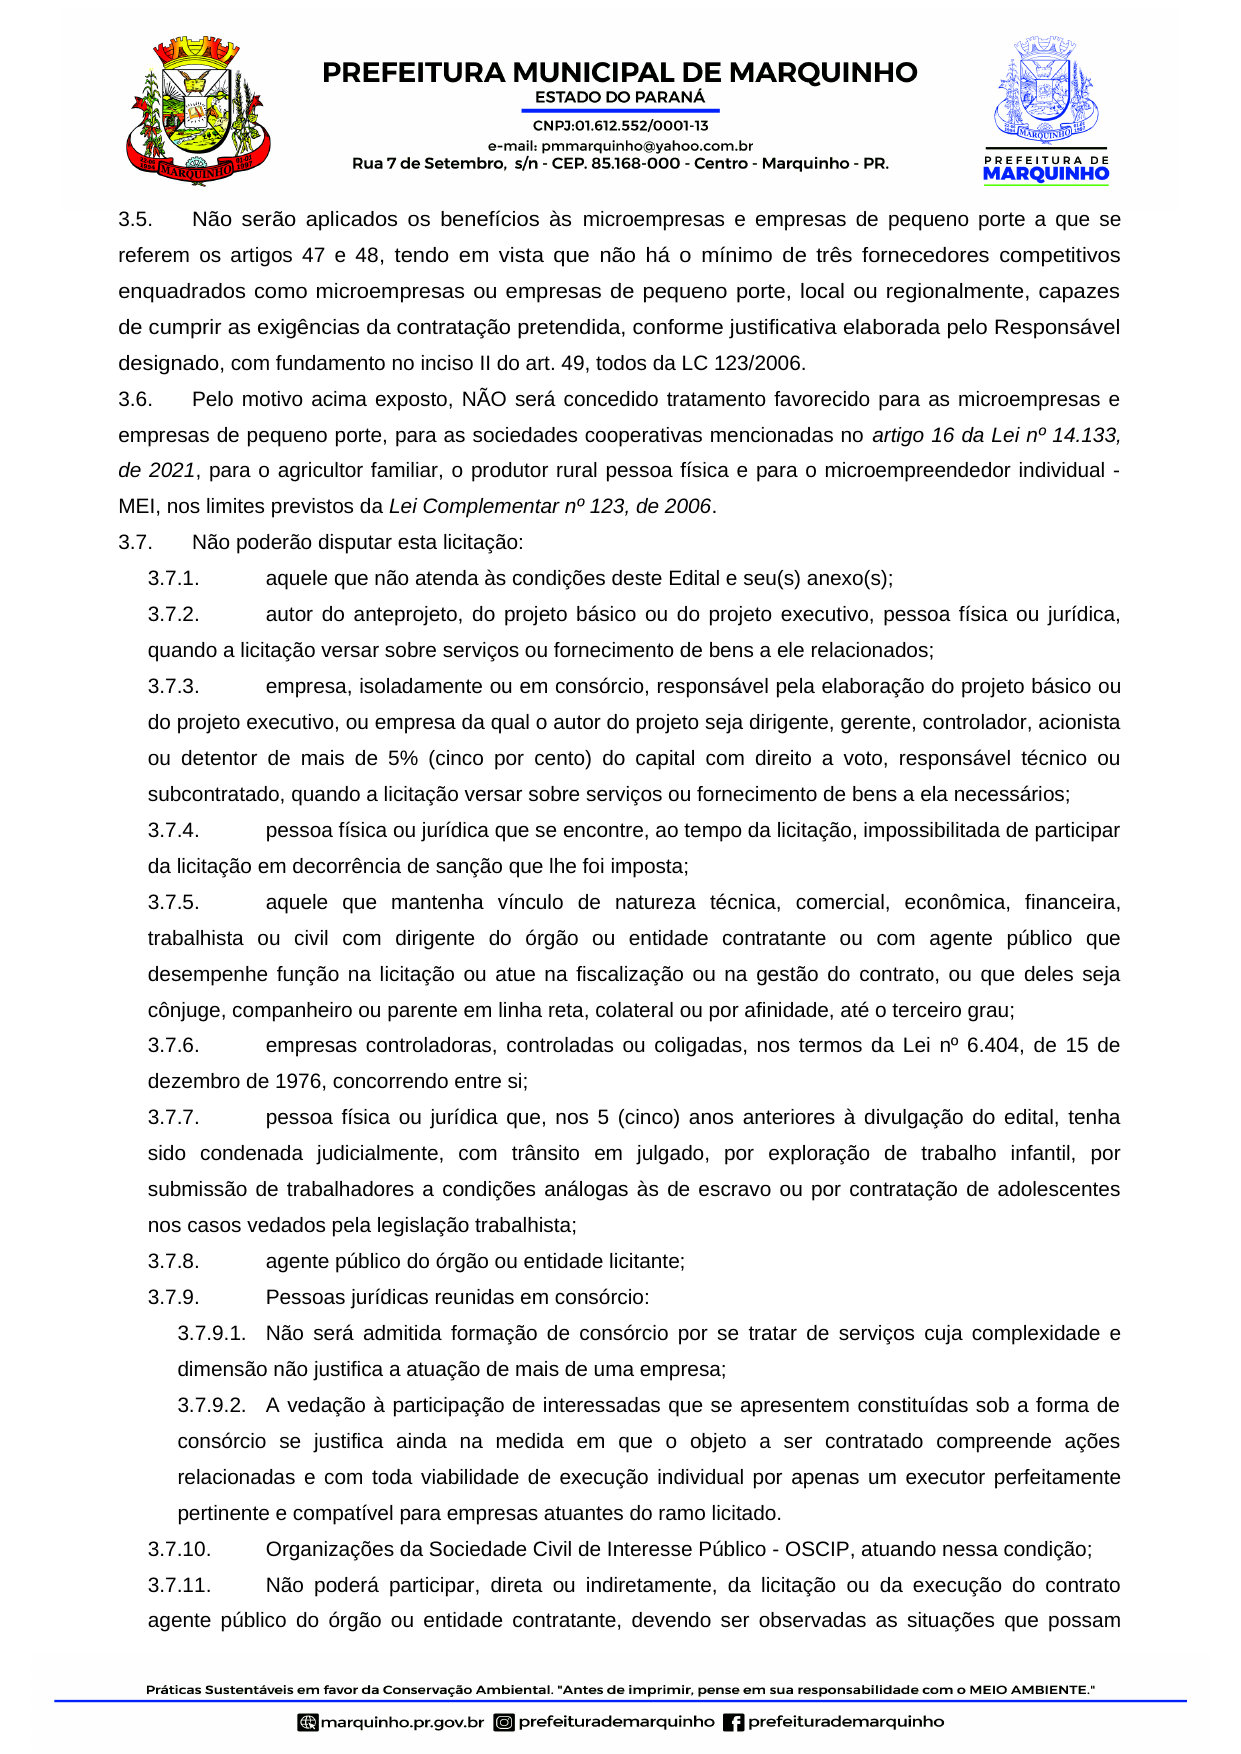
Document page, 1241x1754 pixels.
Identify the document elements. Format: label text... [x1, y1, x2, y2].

text Pessoas jurídicas reunidas em consórcio: [148, 1285, 1122, 1309]
picture [30, 1652, 1210, 1754]
text Não será admitida formação de consórcio por se tratar de serviços cuja complexidade e dimensão não justifica a atuação de mais de uma empresa; [177, 1321, 1122, 1381]
text pessoa física ou jurídica que se encontre, ao tempo da licitação, impossibilitada de participar da licitação em decorrência de sanção que lhe foi imposta; [148, 818, 1122, 878]
text agente público do órgão ou entidade licitante; [148, 1249, 1122, 1273]
picture [60, 7, 1181, 211]
text autor do anteprojeto, do projeto básico ou do projeto executivo, pessoa física ou jurídica, quando a licitação versar sobre serviços ou fornecimento de bens a ele relacionados; [148, 602, 1122, 662]
text empresa, isoladamente ou em consórcio, responsável pela elaboração do projeto básico ou do projeto executivo, ou empresa da qual o autor do projeto seja dirigente, gerente, controlador, acionista ou detentor de mais de 5% (cinco por cento) do capital com direito a voto, responsável técnico ou subcontratado, quando a licitação versar sobre serviços ou fornecimento de bens a ela necessários; [148, 674, 1122, 806]
text empresas controladoras, controladas ou coligadas, nos termos da Lei nº 6.404, de 15 de dezembro de 1976, concorrendo entre si; [148, 1033, 1122, 1093]
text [148, 1572, 1122, 1632]
text Organizações da Sociedade Civil de Interesse Público - OSCIP, atuando nessa condição; [148, 1536, 1122, 1560]
text Não poderão disputar esta licitação: [118, 530, 1122, 554]
text aquele que não atenda às condições deste Edital e seu(s) anexo(s); [148, 566, 1122, 590]
text A vedação à participação de interessadas que se apresentem constituídas sob a forma de consórcio se justifica ainda na medida em que o objeto a ser contratado compreende ações relacionadas e com toda viabilidade de execução individual por apenas um executor perfeitamente pertinente e compatível para empresas atuantes do ramo licitado. [177, 1393, 1122, 1524]
text Não serão aplicados os benefícios às microempresas e empresas de pequeno porte a que se referem os artigos 47 e 48, tendo em vista que não há o mínimo de três fornecedores competitivos enquadrados como microempresas ou empresas de pequeno porte, local ou regionalmente, capazes de cumprir as exigências da contratação pretendida, conforme justificativa elaborada pelo Responsável designado, com fundamento no inciso II do art. 49, todos da LC 123/2006. [118, 207, 1122, 374]
text aquele que mantenha vínculo de natureza técnica, comercial, econômica, financeira, trabalhista ou civil com dirigente do órgão ou entidade contratante ou com agente público que desempenhe função na licitação ou atue na fiscalização ou na gestão do contrato, ou que deles seja cônjuge, companheiro ou parente em linha reta, colateral ou por afinidade, até o terceiro grau; [148, 889, 1122, 1021]
text Pelo motivo acima exposto, NÃO será concedido tratamento favorecido para as microempresas e empresas de pequeno porte, para as sociedades cooperativas mencionadas no artigo 16 da Lei nº 14.133, de 2021, para o agricultor familiar, o produtor rural pessoa física e para o microempreendedor individual - MEI, nos limites previstos da Lei Complementar nº 123, de 2006. [118, 386, 1122, 518]
text pessoa física ou jurídica que, nos 5 (cinco) anos anteriores à divulgação do edital, tenha sido condenada judicialmente, com trânsito em julgado, por exploração de trabalho infantil, por submissão de trabalhadores a condições análogas às de escravo ou por contratação de adolescentes nos casos vedados pela legislação trabalhista; [148, 1105, 1122, 1237]
